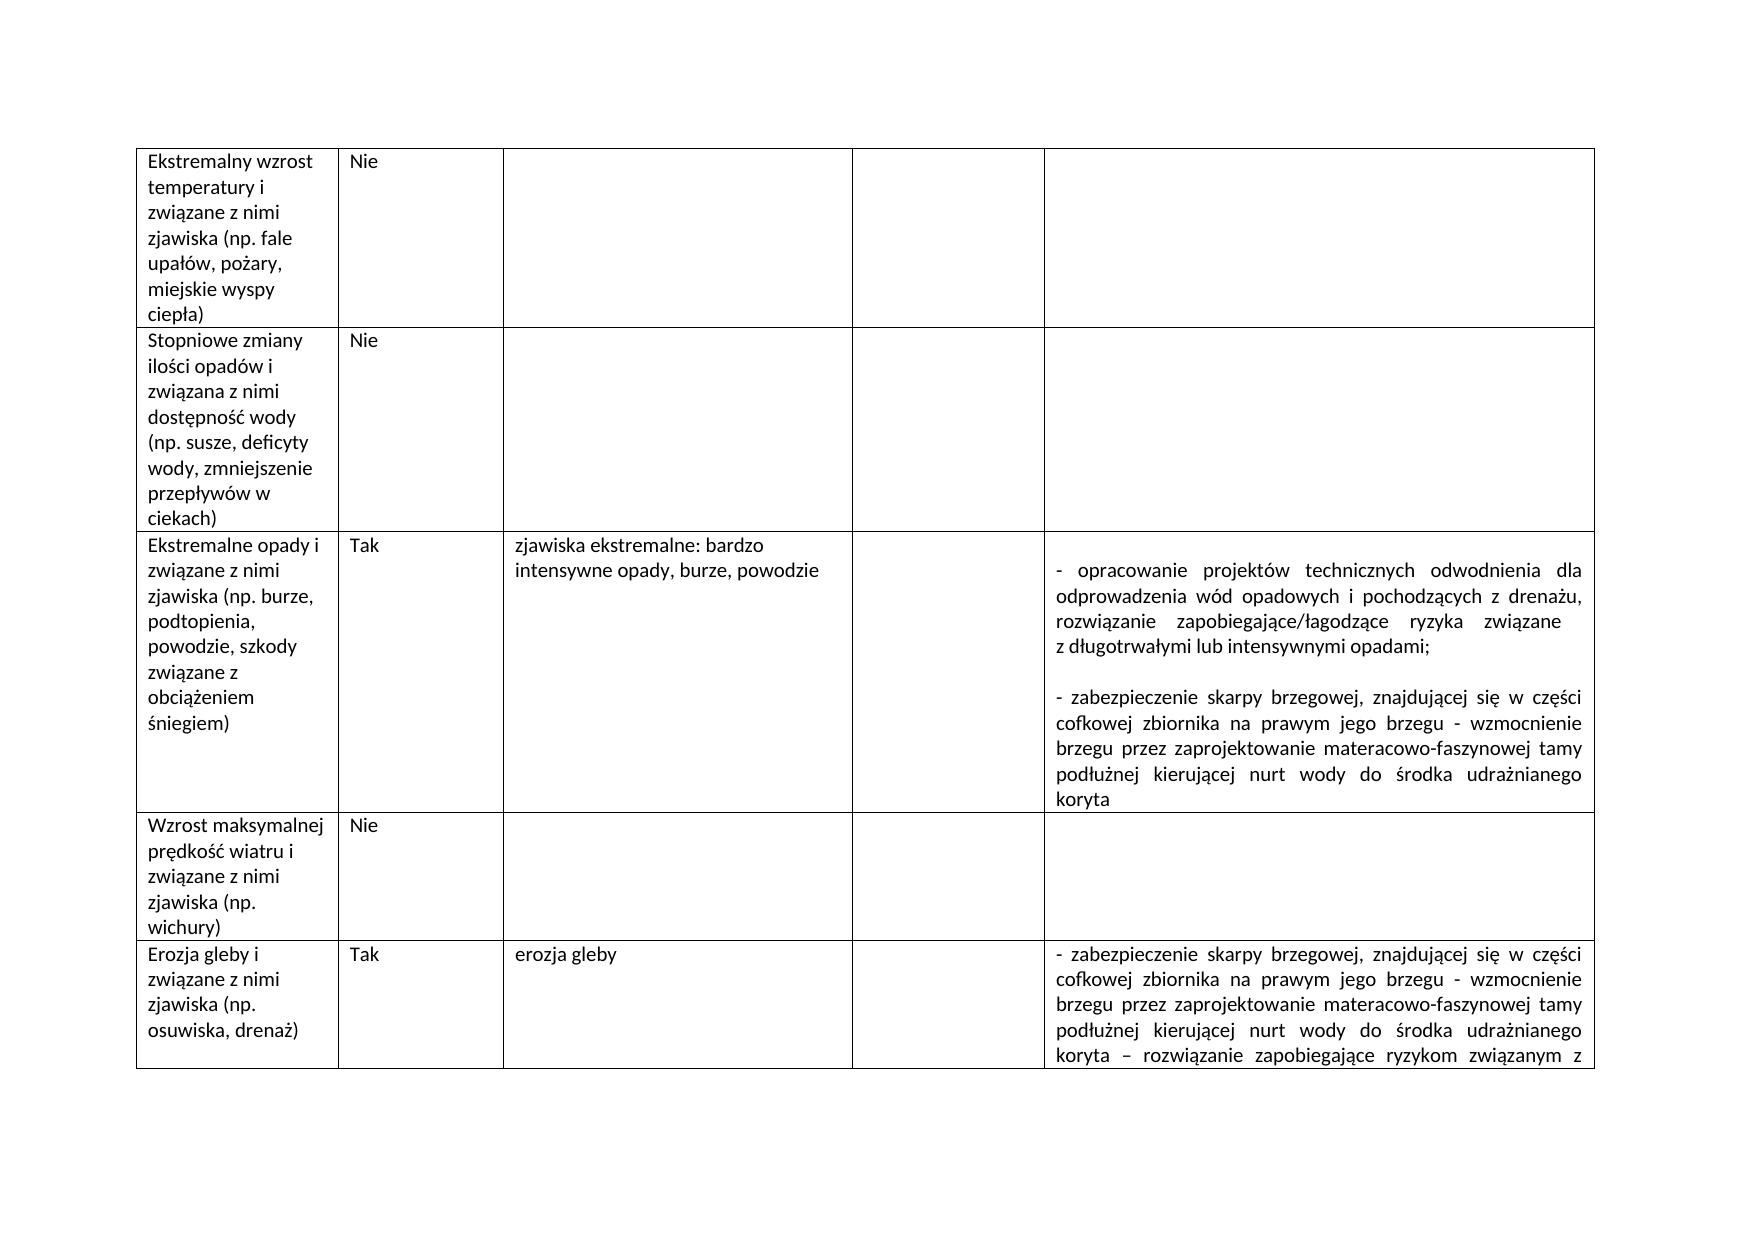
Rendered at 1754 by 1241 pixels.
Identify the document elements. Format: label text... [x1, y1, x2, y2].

table_cell Nie [339, 813, 503, 940]
table_cell Nie [339, 328, 503, 531]
table_cell [853, 813, 1044, 940]
table_cell [853, 328, 1044, 531]
table_cell Tak [339, 532, 503, 812]
table_cell [1045, 328, 1594, 531]
table_cell [504, 813, 852, 940]
table_cell zjawiska ekstremalne: bardzo intensywne opady, burze, powodzie [504, 532, 852, 812]
table_cell - opracowanie projektów technicznych odwodnienia dla odprowadzenia wód opadowych i pochodzących z drenażu, rozwiązanie zapobiegające/łagodzące ryzyka związane z długotrwałymi lub intensywnymi opadami; - zabezpieczenie skarpy brzegowej, znajdującej się w części cofkowej zbiornika na prawym jego brzegu - wzmocnienie brzegu przez zaprojektowanie materacowo-faszynowej tamy podłużnej kierującej nurt wody do środka udrażnianego koryta [1045, 532, 1594, 812]
table_cell Ekstremalny wzrost temperatury i związane z nimi zjawiska (np. fale upałów, pożary, miejskie wyspy ciepła) [137, 149, 338, 327]
table_cell [504, 328, 852, 531]
table_cell Stopniowe zmiany ilości opadów i związana z nimi dostępność wody (np. susze, deficyty wody, zmniejszenie przepływów w ciekach) [137, 328, 338, 531]
table_cell Wzrost maksymalnej prędkość wiatru i związane z nimi zjawiska (np. wichury) [137, 813, 338, 940]
table_cell [853, 532, 1044, 812]
table_cell erozja gleby [504, 941, 852, 1068]
table_cell Ekstremalne opady i związane z nimi zjawiska (np. burze, podtopienia, powodzie, szkody związane z obciążeniem śniegiem) [137, 532, 338, 812]
table_cell Nie [339, 149, 503, 327]
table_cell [1045, 941, 1594, 1068]
table_cell Tak [339, 941, 503, 1068]
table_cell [137, 941, 338, 1068]
table_cell [504, 149, 852, 327]
table_cell [853, 149, 1044, 327]
table_cell [1045, 149, 1594, 327]
table_cell [1045, 813, 1594, 940]
table_cell [853, 941, 1044, 1068]
